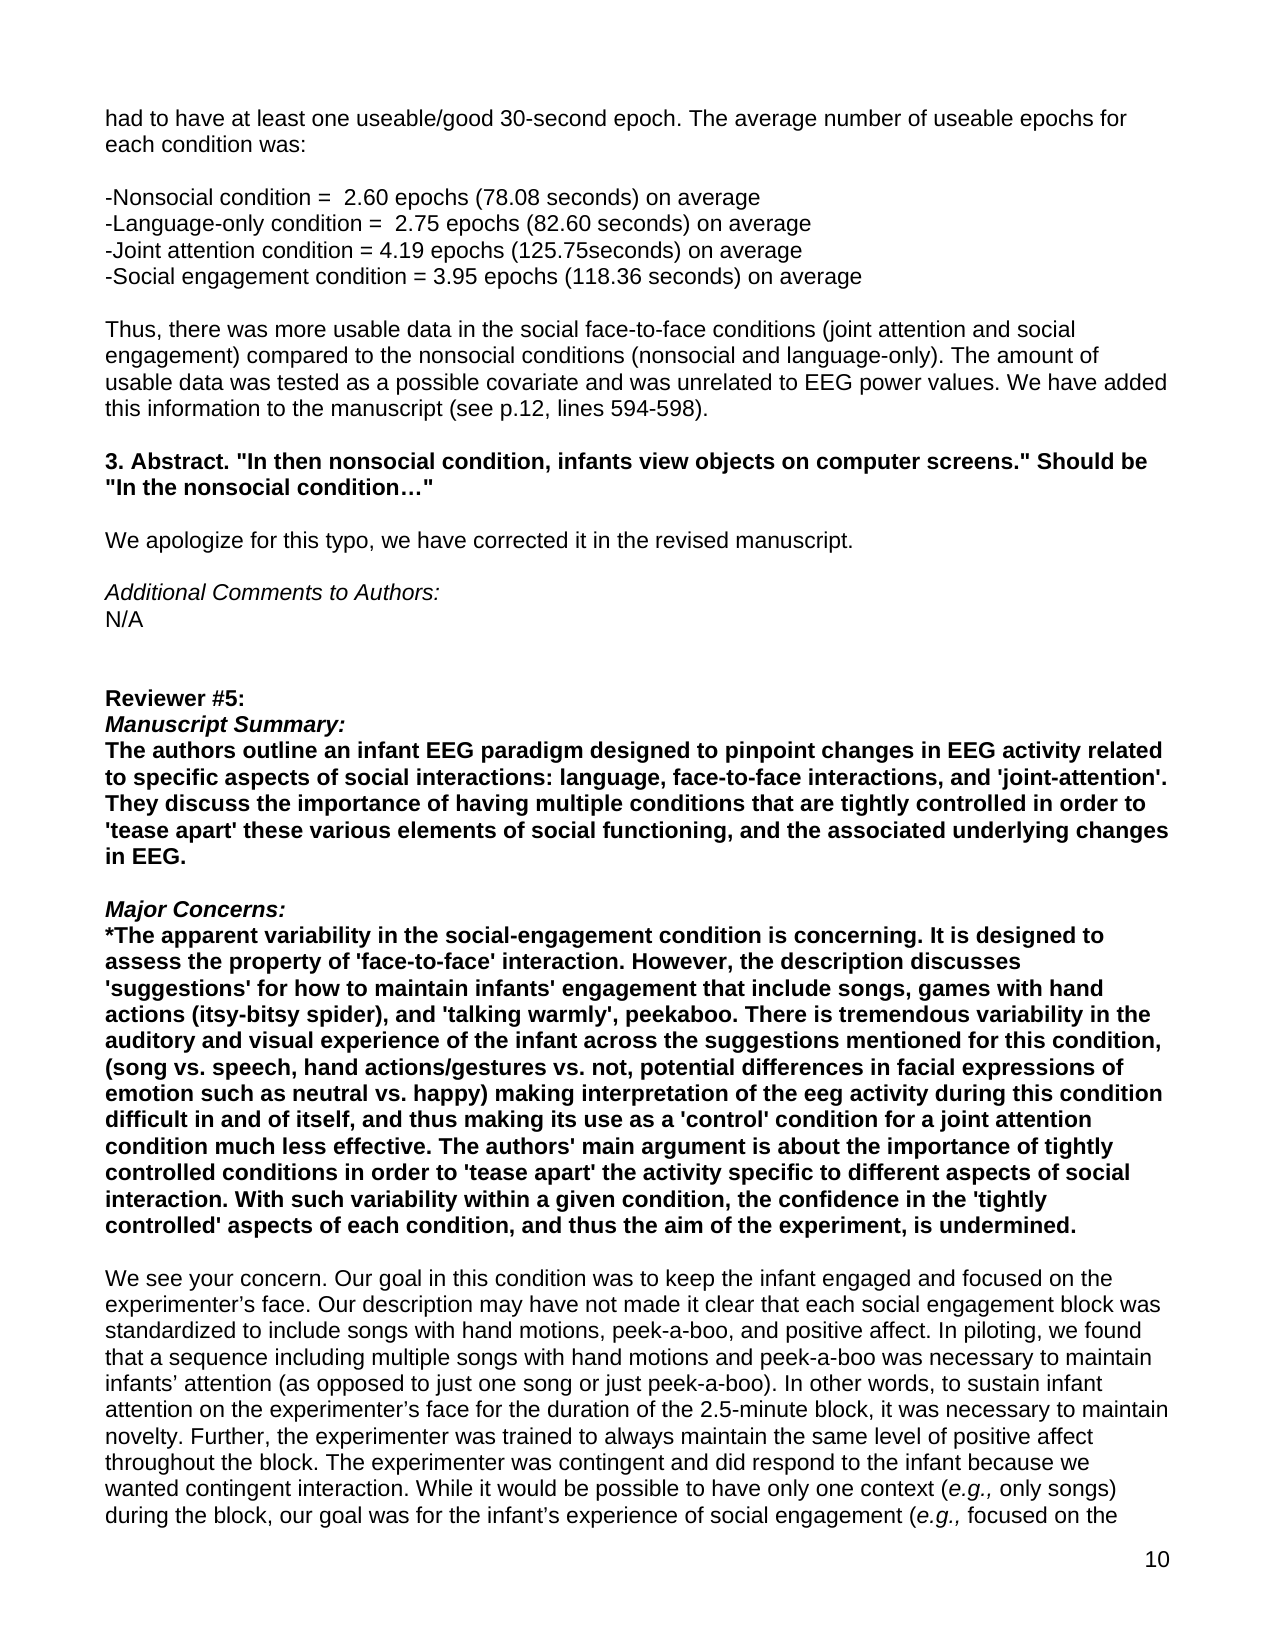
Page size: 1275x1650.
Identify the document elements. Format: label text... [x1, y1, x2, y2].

text Major Concerns: [105, 896, 1170, 922]
text The authors outline an infant EEG paradigm designed to pinpoint changes in EEG activity related to specific aspects of social interactions: language, face-to-face interactions, and 'joint-attention'. They discuss the importance of having multiple conditions that are tightly controlled in order to 'tease apart' these various elements of social functioning, and the associated underlying changes in EEG. [105, 737, 1170, 869]
text Manuscript Summary: [105, 711, 1170, 737]
text Additional Comments to Authors: [105, 579, 1170, 606]
text N/A [105, 606, 1170, 632]
text *The apparent variability in the social-engagement condition is concerning. It is designed to assess the property of 'face-to-face' interaction. However, the description discusses 'suggestions' for how to maintain infants' engagement that include songs, games with hand actions (itsy-bitsy spider), and 'talking warmly', peekaboo. There is tremendous variability in the auditory and visual experience of the infant across the suggestions mentioned for this condition, (song vs. speech, hand actions/gestures vs. not, potential differences in facial expressions of emotion such as neutral vs. happy) making interpretation of the eeg activity during this condition difficult in and of itself, and thus making its use as a 'control' condition for a joint attention condition much less effective. The authors' main argument is about the importance of tightly controlled conditions in order to 'tease apart' the activity specific to different aspects of social interaction. With such variability within a given condition, the confidence in the 'tightly controlled' aspects of each condition, and thus the aim of the experiment, is undermined. [105, 922, 1170, 1238]
text Thus, there was more usable data in the social face-to-face conditions (joint attention and social engagement) compared to the nonsocial conditions (nonsocial and language-only). The amount of usable data was tested as a possible covariate and was unrelated to EEG power values. We have added this information to the manuscript (see p.12, lines 594-598). [105, 316, 1170, 421]
text 3. Abstract. "In then nonsocial condition, infants view objects on computer screens." Should be "In the nonsocial condition…" [105, 448, 1170, 500]
text We apologize for this typo, we have corrected it in the revised manuscript. [105, 527, 1170, 553]
text -Language-only condition = 2.75 epochs (82.60 seconds) on average [105, 210, 1170, 237]
text -Joint attention condition = 4.19 epochs (125.75 seconds) on average [105, 237, 1170, 263]
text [105, 1264, 1170, 1528]
text -Social engagement condition = 3.95 epochs (118.36 seconds) on average [105, 263, 1170, 289]
text Reviewer #5: [105, 685, 1170, 711]
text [105, 105, 1170, 158]
text -Nonsocial condition = 2.60 epochs (78.08 seconds) on average [105, 184, 1170, 210]
